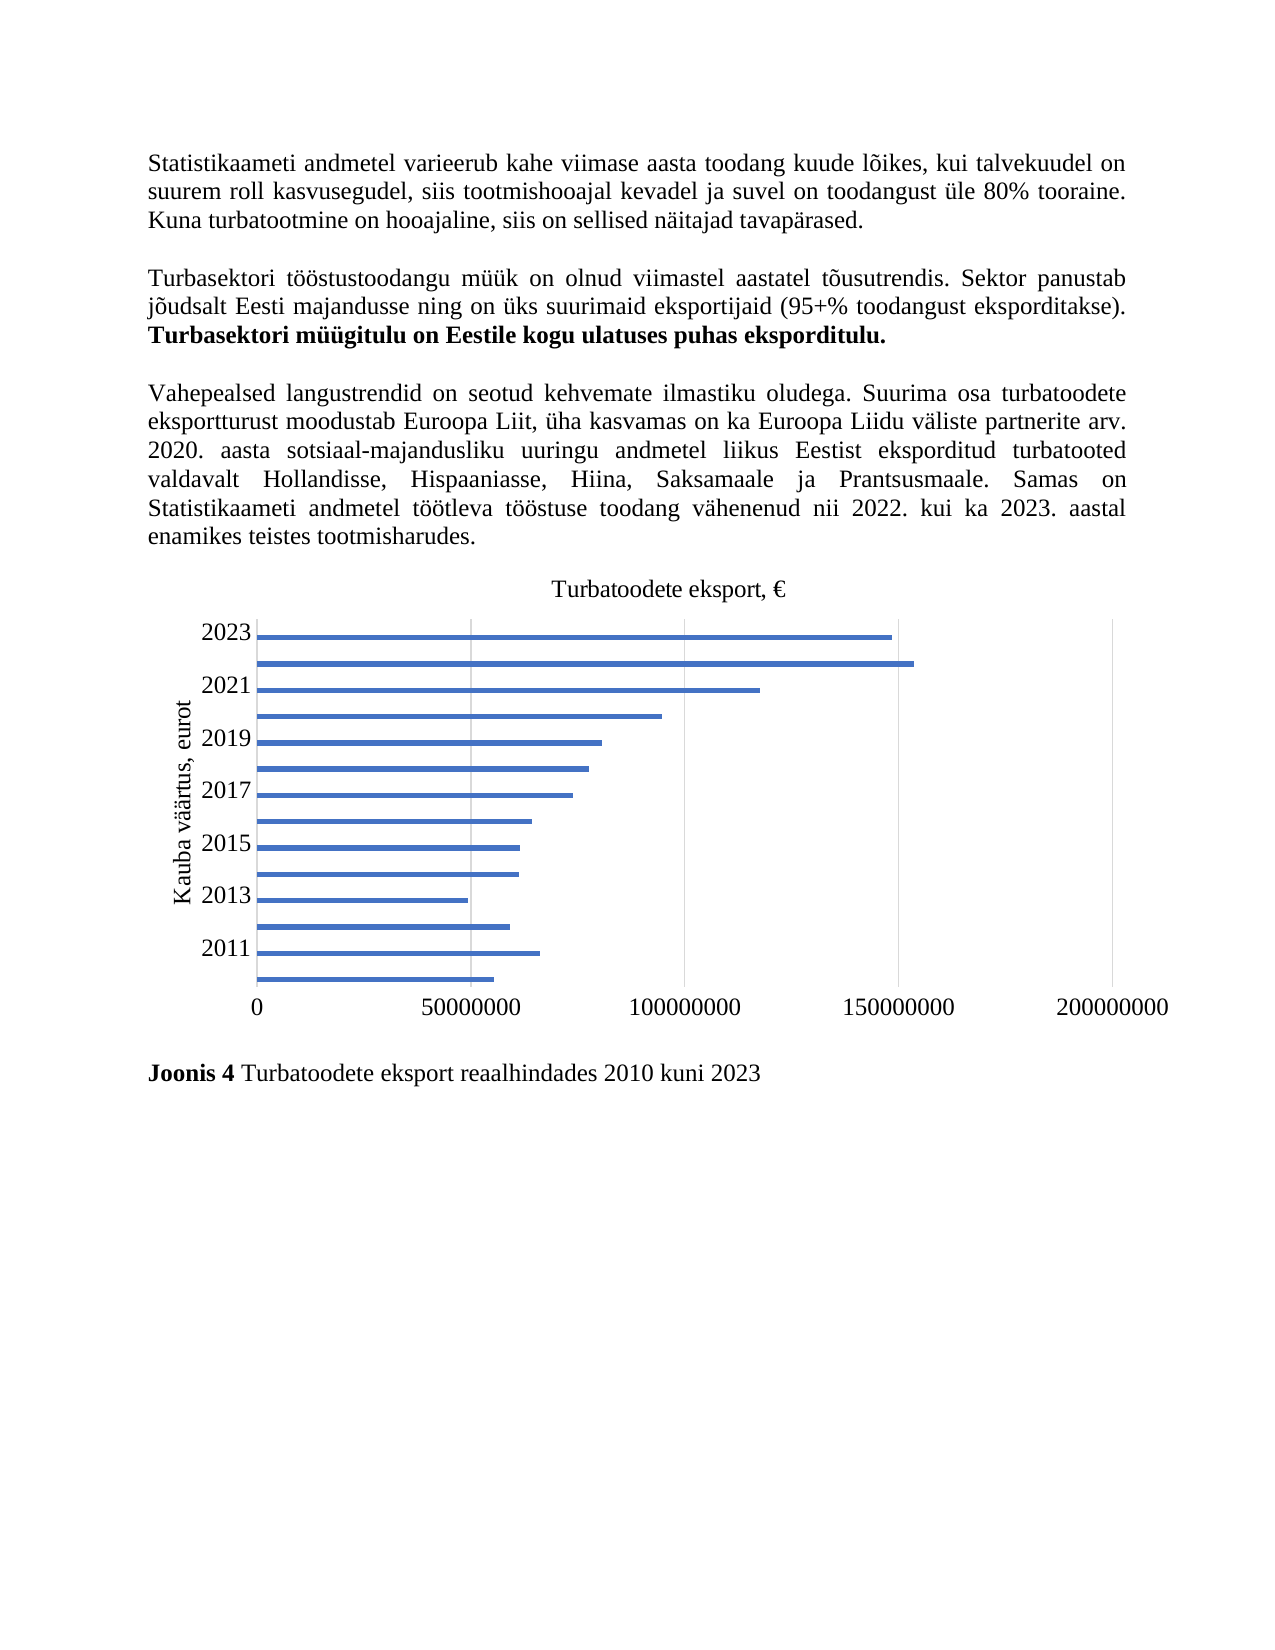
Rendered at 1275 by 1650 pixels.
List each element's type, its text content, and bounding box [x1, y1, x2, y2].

text Joonis 4 Turbatoodete eksport reaalhindades 2010 kuni 2023 [148, 1058, 1127, 1087]
text Vahepealsed langustrendid on seotud kehvemate ilmastiku oludega. Suurima osa turbatoodete eksportturust moodustab Euroopa Liit, üha kasvamas on ka Euroopa Liidu väliste partnerite arv. 2020. aasta sotsiaal-majandusliku uuringu andmetel liikus Eestist eksporditud turbatooted valdavalt Hollandisse, Hispaaniasse, Hiina, Saksamaale ja Prantsusmaale. Samas on Statistikaameti andmetel töötleva tööstuse toodang vähenenud nii 2022. kui ka 2023. aastal enamikes teistes tootmisharudes. [148, 378, 1127, 550]
text Statistikaameti andmetel varieerub kahe viimase aasta toodang kuude lõikes, kui talvekuudel on suurem roll kasvusegudel, siis tootmishooajal kevadel ja suvel on toodangust üle 80% tooraine. Kuna turbatootmine on hooajaline, siis on sellised näitajad tavapärased. [148, 148, 1127, 234]
text Turbasektori tööstustoodangu müük on olnud viimastel aastatel tõusutrendis. Sektor panustab jõudsalt Eesti majandusse ning on üks suurimaid eksportijaid (95+% toodangust eksporditakse). Turbasektori müügitulu on Eestile kogu ulatuses puhas eksporditulu. [148, 263, 1127, 349]
